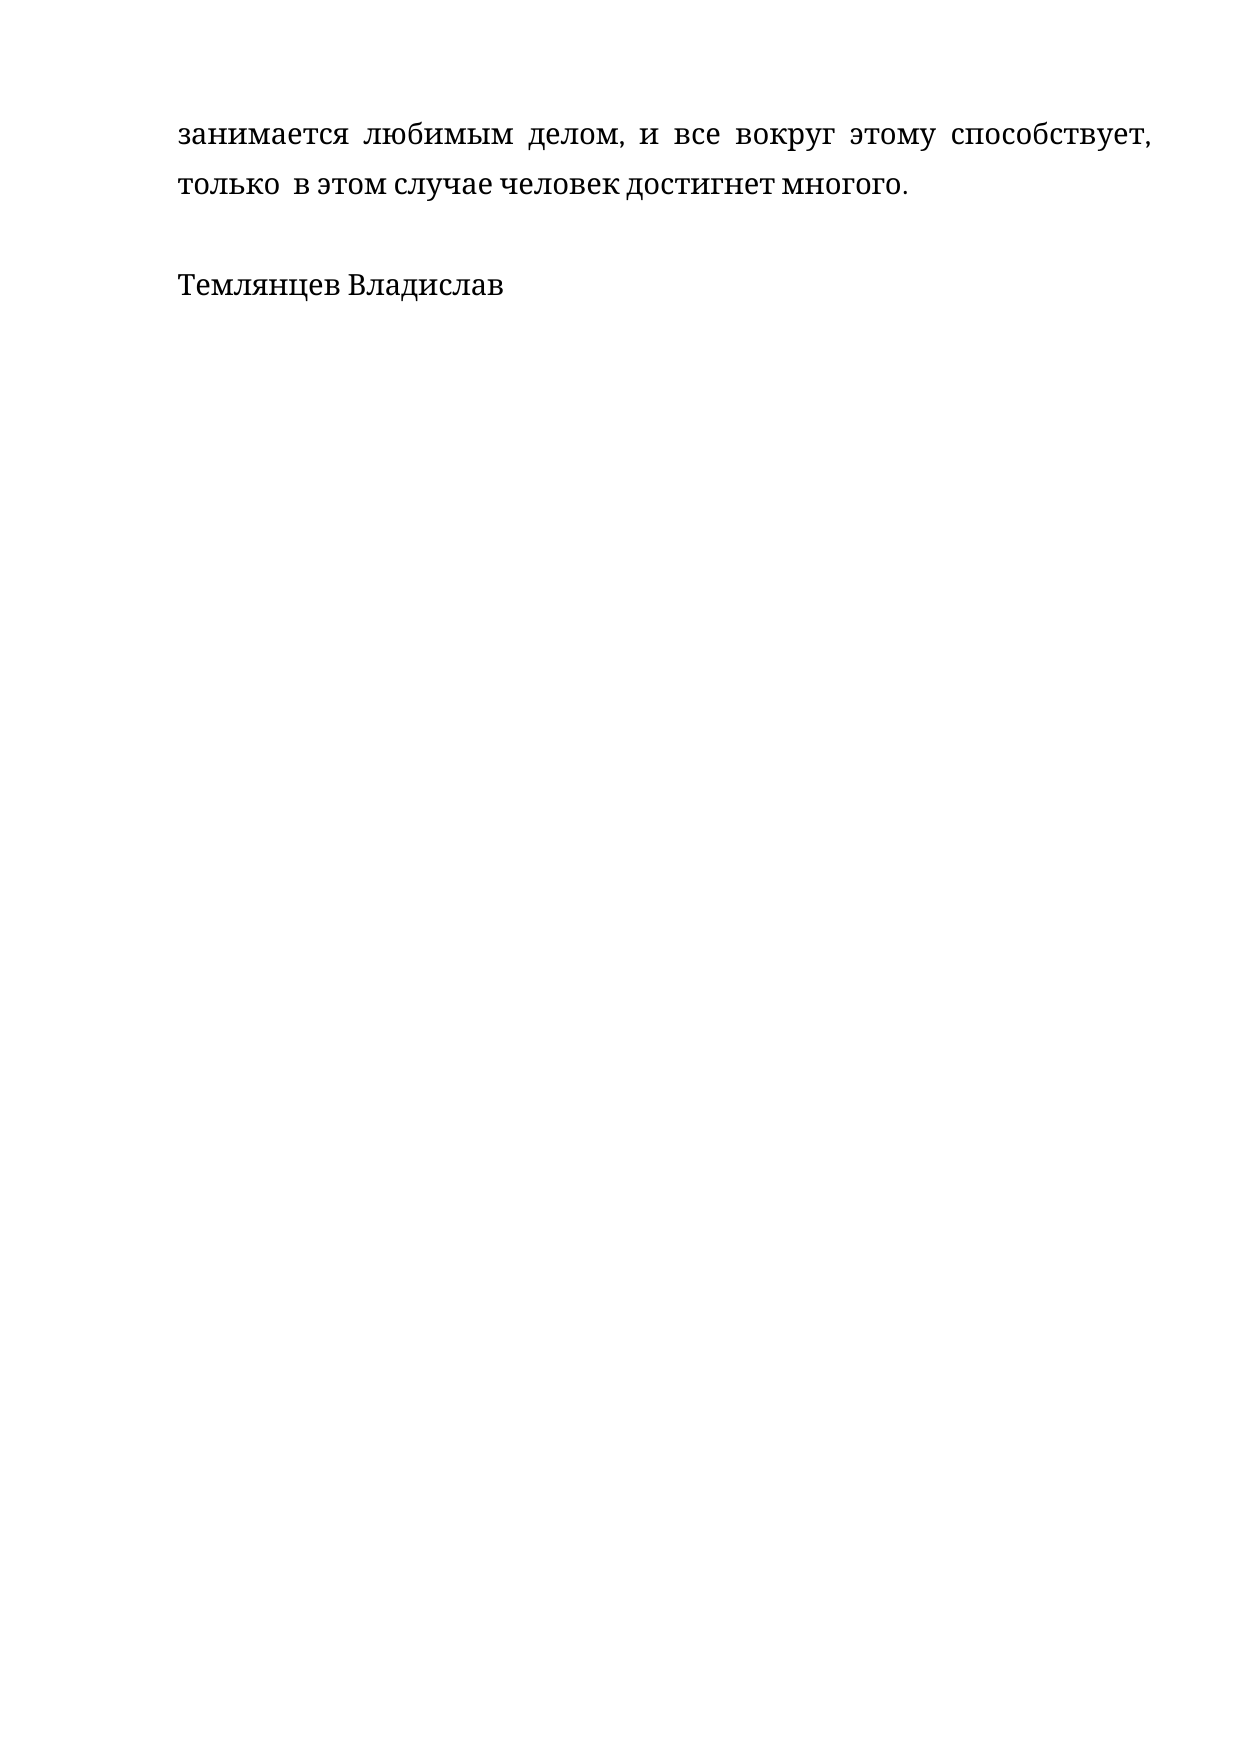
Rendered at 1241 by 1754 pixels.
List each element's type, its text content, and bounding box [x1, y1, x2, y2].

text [177, 118, 1152, 202]
text Темлянцев Владислав [177, 269, 1152, 303]
